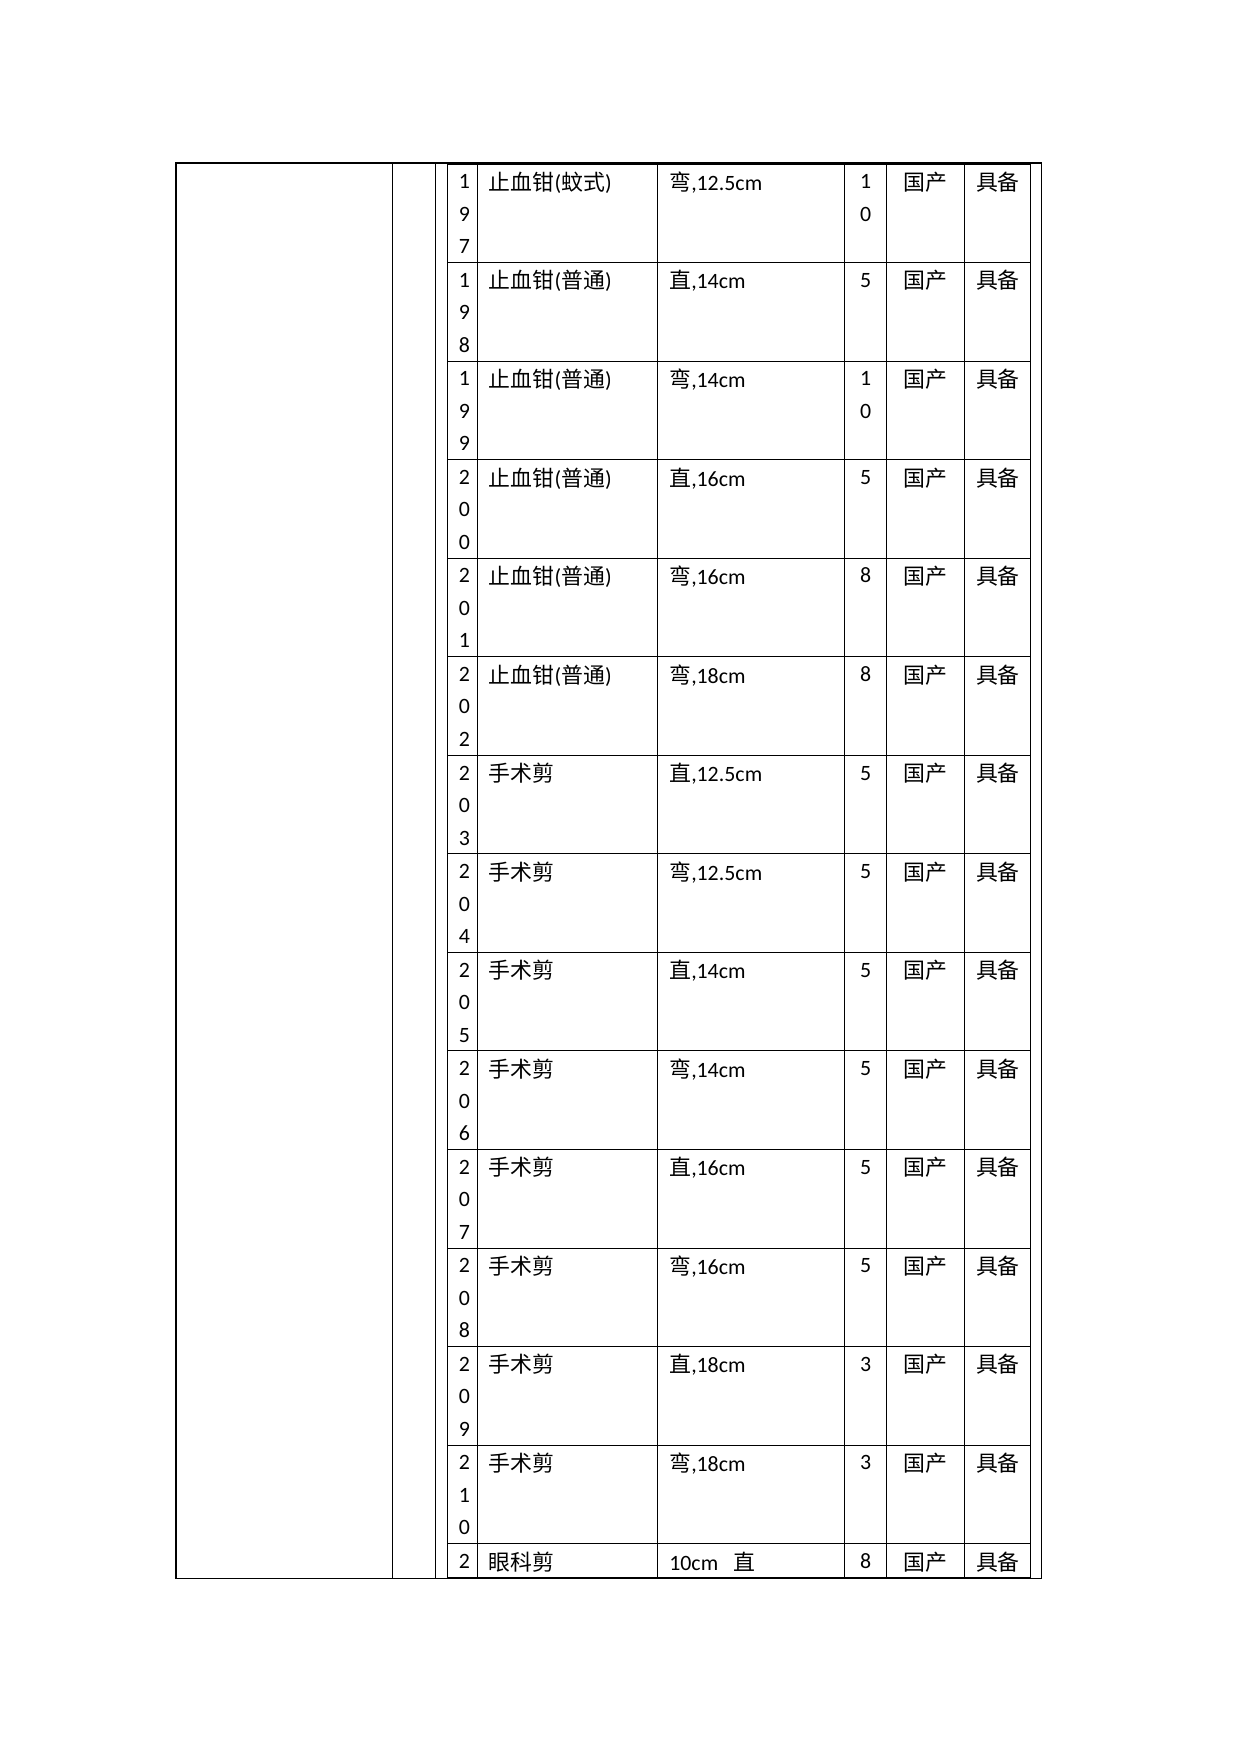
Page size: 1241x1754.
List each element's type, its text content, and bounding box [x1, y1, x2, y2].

table_cell 数量单位：个 注：以上手术器械的材料均为不锈钢或医用高分子材料。 [658, 657, 844, 755]
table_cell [887, 1544, 964, 1577]
table_cell 数量单位：个 注：以上手术器械的材料均为不锈钢或医用高分子材料。 [887, 756, 964, 853]
table_cell 数量单位：个 注：以上手术器械的材料均为不锈钢或医用高分子材料。 [658, 953, 844, 1050]
table_cell 数量单位：个 注：以上手术器械的材料均为不锈钢或医用高分子材料。 [965, 263, 1030, 361]
table_cell 数量单位：个 注：以上手术器械的材料均为不锈钢或医用高分子材料。 [887, 854, 964, 952]
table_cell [965, 165, 1030, 262]
table_cell 数量单位：个 注：以上手术器械的材料均为不锈钢或医用高分子材料。 [845, 1150, 886, 1248]
table_cell 数量单位：个 注：以上手术器械的材料均为不锈钢或医用高分子材料。 [478, 953, 657, 1050]
table_cell 数量单位：个 注：以上手术器械的材料均为不锈钢或医用高分子材料。 [887, 657, 964, 755]
table_cell 数量单位：个 注：以上手术器械的材料均为不锈钢或医用高分子材料。 [845, 1249, 886, 1346]
table_cell 数量单位：个 注：以上手术器械的材料均为不锈钢或医用高分子材料。 [478, 1051, 657, 1149]
table_cell 1 [393, 164, 435, 1578]
table_cell 数量单位：个 注：以上手术器械的材料均为不锈钢或医用高分子材料。 [965, 953, 1030, 1050]
table_cell 数量单位：个 注：以上手术器械的材料均为不锈钢或医用高分子材料。 [845, 559, 886, 656]
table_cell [965, 1544, 1030, 1577]
table_cell 数量单位：个 注：以上手术器械的材料均为不锈钢或医用高分子材料。 [658, 460, 844, 558]
table_cell 数量单位：个 注：以上手术器械的材料均为不锈钢或医用高分子材料。 [887, 362, 964, 459]
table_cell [478, 165, 657, 262]
table_cell 数量单位：个 注：以上手术器械的材料均为不锈钢或医用高分子材料。 [887, 1347, 964, 1445]
table_cell 数量单位：个 注：以上手术器械的材料均为不锈钢或医用高分子材料。 [965, 1150, 1030, 1248]
table_cell 数量单位：个 注：以上手术器械的材料均为不锈钢或医用高分子材料。 [845, 657, 886, 755]
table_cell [658, 165, 844, 262]
table_cell 数量单位：个 注：以上手术器械的材料均为不锈钢或医用高分子材料。 [478, 559, 657, 656]
table_cell 数量单位：个 注：以上手术器械的材料均为不锈钢或医用高分子材料。 [965, 559, 1030, 656]
table_cell 数量单位：个 注：以上手术器械的材料均为不锈钢或医用高分子材料。 [658, 854, 844, 952]
table_cell 数量单位：个 注：以上手术器械的材料均为不锈钢或医用高分子材料。 [845, 1446, 886, 1543]
table_cell 数量单位：个 注：以上手术器械的材料均为不锈钢或医用高分子材料。 [887, 1446, 964, 1543]
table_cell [436, 164, 447, 1578]
table_cell 数量单位：个 注：以上手术器械的材料均为不锈钢或医用高分子材料。 [658, 362, 844, 459]
table_cell 数量单位：个 注：以上手术器械的材料均为不锈钢或医用高分子材料。 [658, 756, 844, 853]
table_cell 数量单位：个 注：以上手术器械的材料均为不锈钢或医用高分子材料。 [887, 559, 964, 656]
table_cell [1031, 164, 1041, 1578]
table_cell 数量单位：个 注：以上手术器械的材料均为不锈钢或医用高分子材料。 [965, 1249, 1030, 1346]
table_cell 数量单位：个 注：以上手术器械的材料均为不锈钢或医用高分子材料。 [965, 1347, 1030, 1445]
table_cell 数量单位：个 注：以上手术器械的材料均为不锈钢或医用高分子材料。 [658, 1347, 844, 1445]
table_cell 数量单位：个 注：以上手术器械的材料均为不锈钢或医用高分子材料。 [478, 460, 657, 558]
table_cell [478, 1544, 657, 1577]
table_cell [845, 1544, 886, 1577]
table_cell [448, 165, 477, 262]
table_cell 数量单位：个 注：以上手术器械的材料均为不锈钢或医用高分子材料。 [478, 1347, 657, 1445]
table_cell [887, 165, 964, 262]
table_cell 数量单位：个 注：以上手术器械的材料均为不锈钢或医用高分子材料。 [845, 854, 886, 952]
table_cell 数量单位：个 注：以上手术器械的材料均为不锈钢或医用高分子材料。 [478, 1150, 657, 1248]
table_cell 数量单位：个 注：以上手术器械的材料均为不锈钢或医用高分子材料。 [845, 953, 886, 1050]
table_cell 数量单位：个 注：以上手术器械的材料均为不锈钢或医用高分子材料。 [658, 559, 844, 656]
table_cell 数量单位：个 注：以上手术器械的材料均为不锈钢或医用高分子材料。 [965, 657, 1030, 755]
table_cell 数量单位：个 注：以上手术器械的材料均为不锈钢或医用高分子材料。 [658, 1150, 844, 1248]
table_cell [658, 1544, 844, 1577]
table_cell 数量单位：个 注：以上手术器械的材料均为不锈钢或医用高分子材料。 [478, 362, 657, 459]
table_cell 数量单位：个 注：以上手术器械的材料均为不锈钢或医用高分子材料。 [887, 263, 964, 361]
table_cell 数量单位：个 注：以上手术器械的材料均为不锈钢或医用高分子材料。 [845, 460, 886, 558]
table_cell 数量单位：个 注：以上手术器械的材料均为不锈钢或医用高分子材料。 [845, 756, 886, 853]
table_cell 数量单位：个 注：以上手术器械的材料均为不锈钢或医用高分子材料。 [965, 1446, 1030, 1543]
table_cell [177, 164, 392, 1578]
table_cell 数量单位：个 注：以上手术器械的材料均为不锈钢或医用高分子材料。 [658, 1051, 844, 1149]
table_cell 数量单位：个 注：以上手术器械的材料均为不锈钢或医用高分子材料。 [478, 1446, 657, 1543]
table_cell 数量单位：个 注：以上手术器械的材料均为不锈钢或医用高分子材料。 [478, 756, 657, 853]
table_cell 数量单位：个 注：以上手术器械的材料均为不锈钢或医用高分子材料。 [658, 263, 844, 361]
table_cell 数量单位：个 注：以上手术器械的材料均为不锈钢或医用高分子材料。 [845, 362, 886, 459]
table_cell 数量单位：个 注：以上手术器械的材料均为不锈钢或医用高分子材料。 [887, 1150, 964, 1248]
table_cell 数量单位：个 注：以上手术器械的材料均为不锈钢或医用高分子材料。 [658, 1249, 844, 1346]
table_cell 数量单位：个 注：以上手术器械的材料均为不锈钢或医用高分子材料。 [658, 1446, 844, 1543]
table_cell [845, 165, 886, 262]
table_cell 数量单位：个 注：以上手术器械的材料均为不锈钢或医用高分子材料。 [965, 1051, 1030, 1149]
table_cell 数量单位：个 注：以上手术器械的材料均为不锈钢或医用高分子材料。 [845, 1347, 886, 1445]
table_cell 数量单位：个 注：以上手术器械的材料均为不锈钢或医用高分子材料。 [965, 460, 1030, 558]
table_cell 数量单位：个 注：以上手术器械的材料均为不锈钢或医用高分子材料。 [478, 854, 657, 952]
table_cell 数量单位：个 注：以上手术器械的材料均为不锈钢或医用高分子材料。 [845, 1051, 886, 1149]
table_cell 数量单位：个 注：以上手术器械的材料均为不锈钢或医用高分子材料。 [965, 854, 1030, 952]
table_cell 数量单位：个 注：以上手术器械的材料均为不锈钢或医用高分子材料。 [845, 263, 886, 361]
table_cell 数量单位：个 注：以上手术器械的材料均为不锈钢或医用高分子材料。 [887, 953, 964, 1050]
table_cell 数量单位：个 注：以上手术器械的材料均为不锈钢或医用高分子材料。 [965, 756, 1030, 853]
table_cell 数量单位：个 注：以上手术器械的材料均为不锈钢或医用高分子材料。 [478, 1249, 657, 1346]
table_cell 数量单位：个 注：以上手术器械的材料均为不锈钢或医用高分子材料。 [887, 1051, 964, 1149]
table_cell 数量单位：个 注：以上手术器械的材料均为不锈钢或医用高分子材料。 [478, 263, 657, 361]
table_cell 数量单位：个 注：以上手术器械的材料均为不锈钢或医用高分子材料。 [478, 657, 657, 755]
table_cell 数量单位：个 注：以上手术器械的材料均为不锈钢或医用高分子材料。 [965, 362, 1030, 459]
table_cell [448, 1544, 477, 1577]
table_cell 数量单位：个 注：以上手术器械的材料均为不锈钢或医用高分子材料。 [887, 460, 964, 558]
table_cell 数量单位：个 注：以上手术器械的材料均为不锈钢或医用高分子材料。 [887, 1249, 964, 1346]
